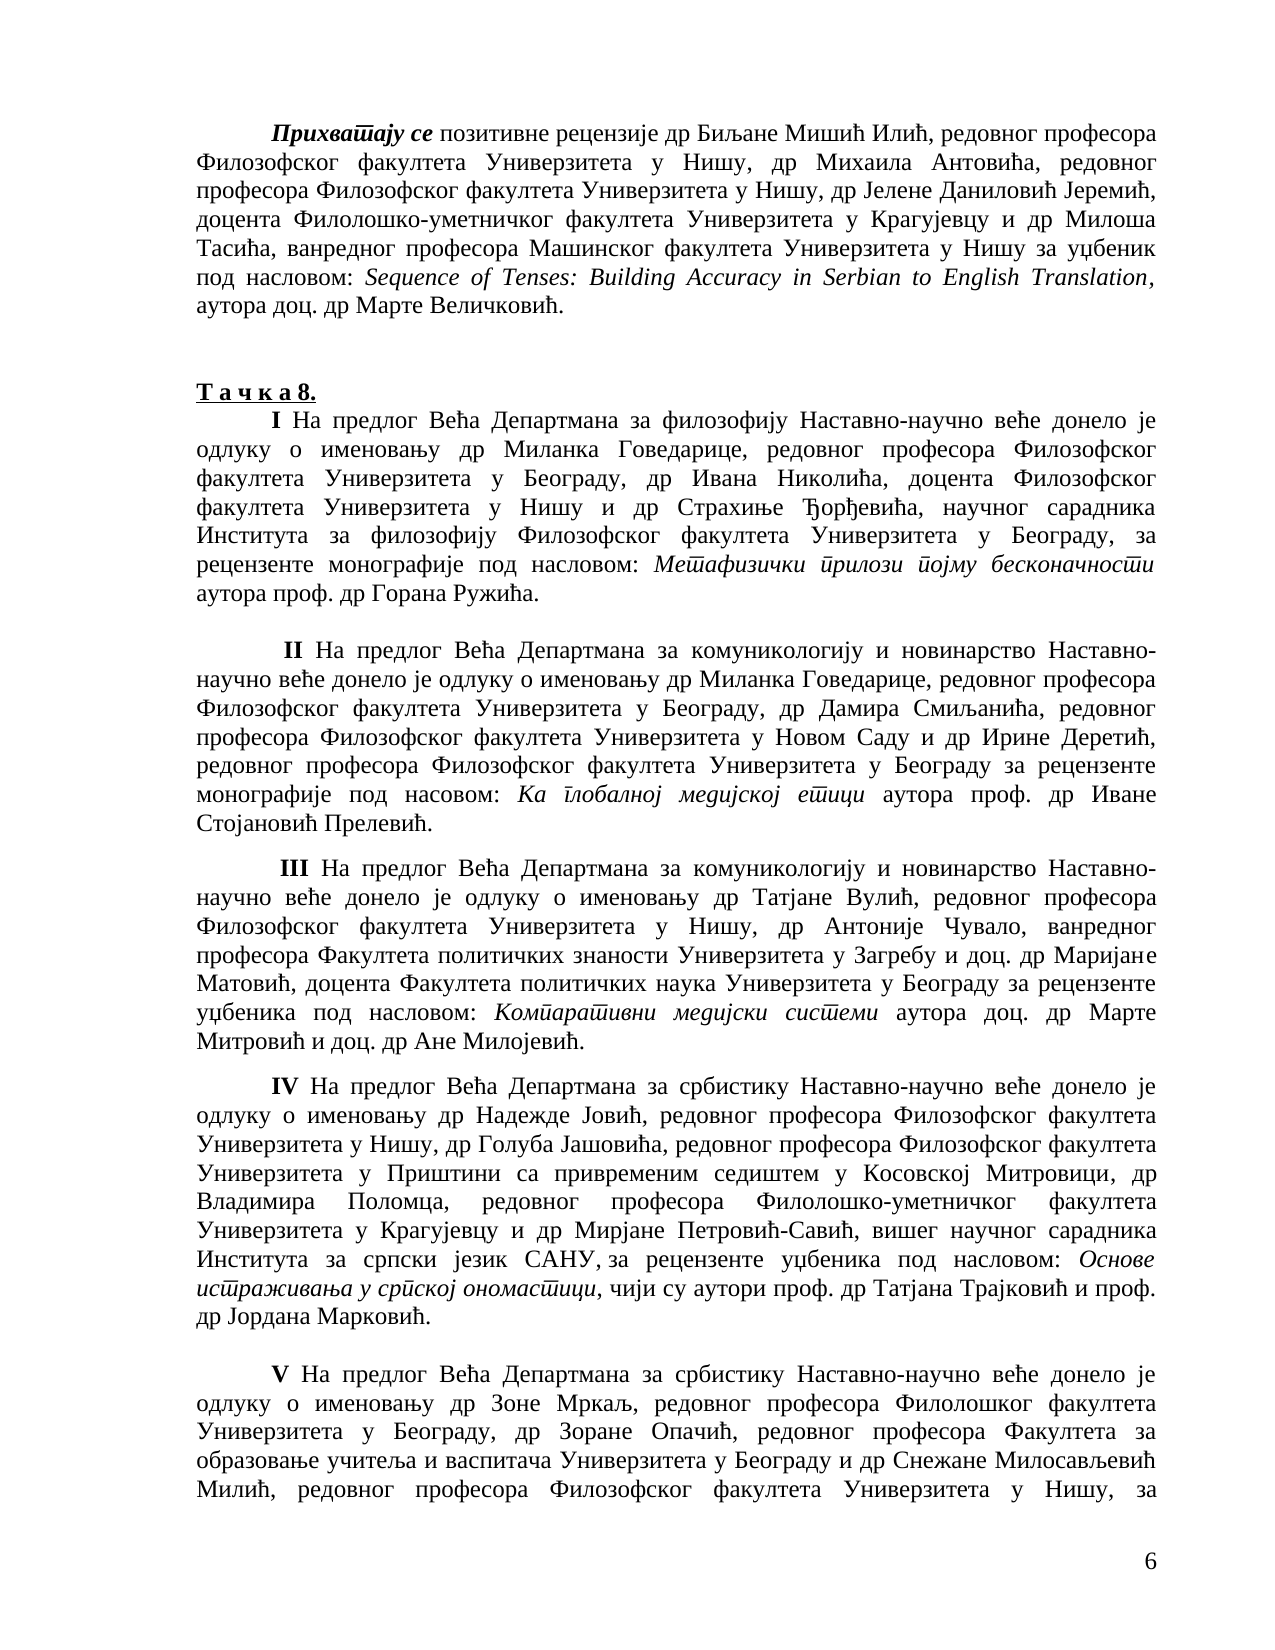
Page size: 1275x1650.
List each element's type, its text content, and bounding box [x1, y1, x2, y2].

text IV На предлог Већа Департмана за србистику Наставно-научно веће донело је одлуку о именовању др Надежде Јовић, редовног професора Филозофског факултета Универзитета у Нишу, др Голуба Јашовића, редовног професора Филозофског факултета Универзитета у Приштини са привременим седиштем у Косовској Митровици, др Владимира Поломца, редовног професора Филолошко-уметничког факултета Универзитета у Крагујевцу и др Мирјане Петровић-Савић, вишег научног сарадника Института за српски језик САНУ, за рецензенте уџбеника под насловом: Основе истраживања у српској ономастици, чији су аутори проф. др Татјана Трајковић и проф. др Јордана Марковић. [196, 1071, 1157, 1330]
text I На предлог Већа Департмана за филозофију Наставно-научно веће донело је одлуку о именовању др Миланка Говедарице, редовног професора Филозофског факултета Универзитета у Београду, др Ивана Николића, доцента Филозофског факултета Универзитета у Нишу и др Страхиње Ђорђевића, научног сарадника Института за филозофију Филозофског факултета Универзитета у Београду, за рецензенте монографије под насловом: Метафизички прилози појму бесконачности аутора проф. др Горана Ружића. [196, 406, 1157, 607]
text II На предлог Већа Департмана за комуникологију и новинарство Наставно-научно веће донело је одлуку о именовању др Миланка Говедарице, редовног професора Филозофског факултета Универзитета у Београду, др Дамира Смиљанића, редовног професора Филозофског факултета Универзитета у Новом Саду и др Ирине Деретић, редовног професора Филозофског факултета Универзитета у Београду за рецензенте монографије под насовом: Ка глобалној медијској етици аутора проф. др Иване Стојановић Прелевић. [196, 636, 1157, 837]
text Прихватају се позитивне рецензије др Биљане Мишић Илић, редовног професора Филозофског факултета Универзитета у Нишу, др Михаила Антовића, редовног професора Филозофског факултета Универзитета у Нишу, др Јелене Даниловић Јеремић, доцента Филолошко-уметничког факултета Универзитета у Крагујевцу и др Милоша Тасића, ванредног професора Машинског факултета Универзитета у Нишу за уџбеник под насловом: Sequence of Tenses: Building Accuracy in Serbian to English Translation, аутора доц. др Марте Величковић. [196, 118, 1157, 319]
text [196, 1359, 1157, 1503]
text Т а ч к а 8. [196, 377, 1157, 406]
text III На предлог Већа Департмана за комуникологију и новинарство Наставно-научно веће донело је одлуку о именовању др Татјанe Вулић, редовнoг професора Филозофског факултета Универзитета у Нишу, др Антоније Чувало, ванредног професора Факултета политичких знаности Универзитета у Загребу и доц. др Маријанe Матовић, доцента Факултета политичких наука Универзитета у Београду за рецензенте уџбеника под насловом: Компаративни медијски системи аутора доц. др Марте Митровић и доц. др Ане Милојевић. [196, 853, 1157, 1055]
